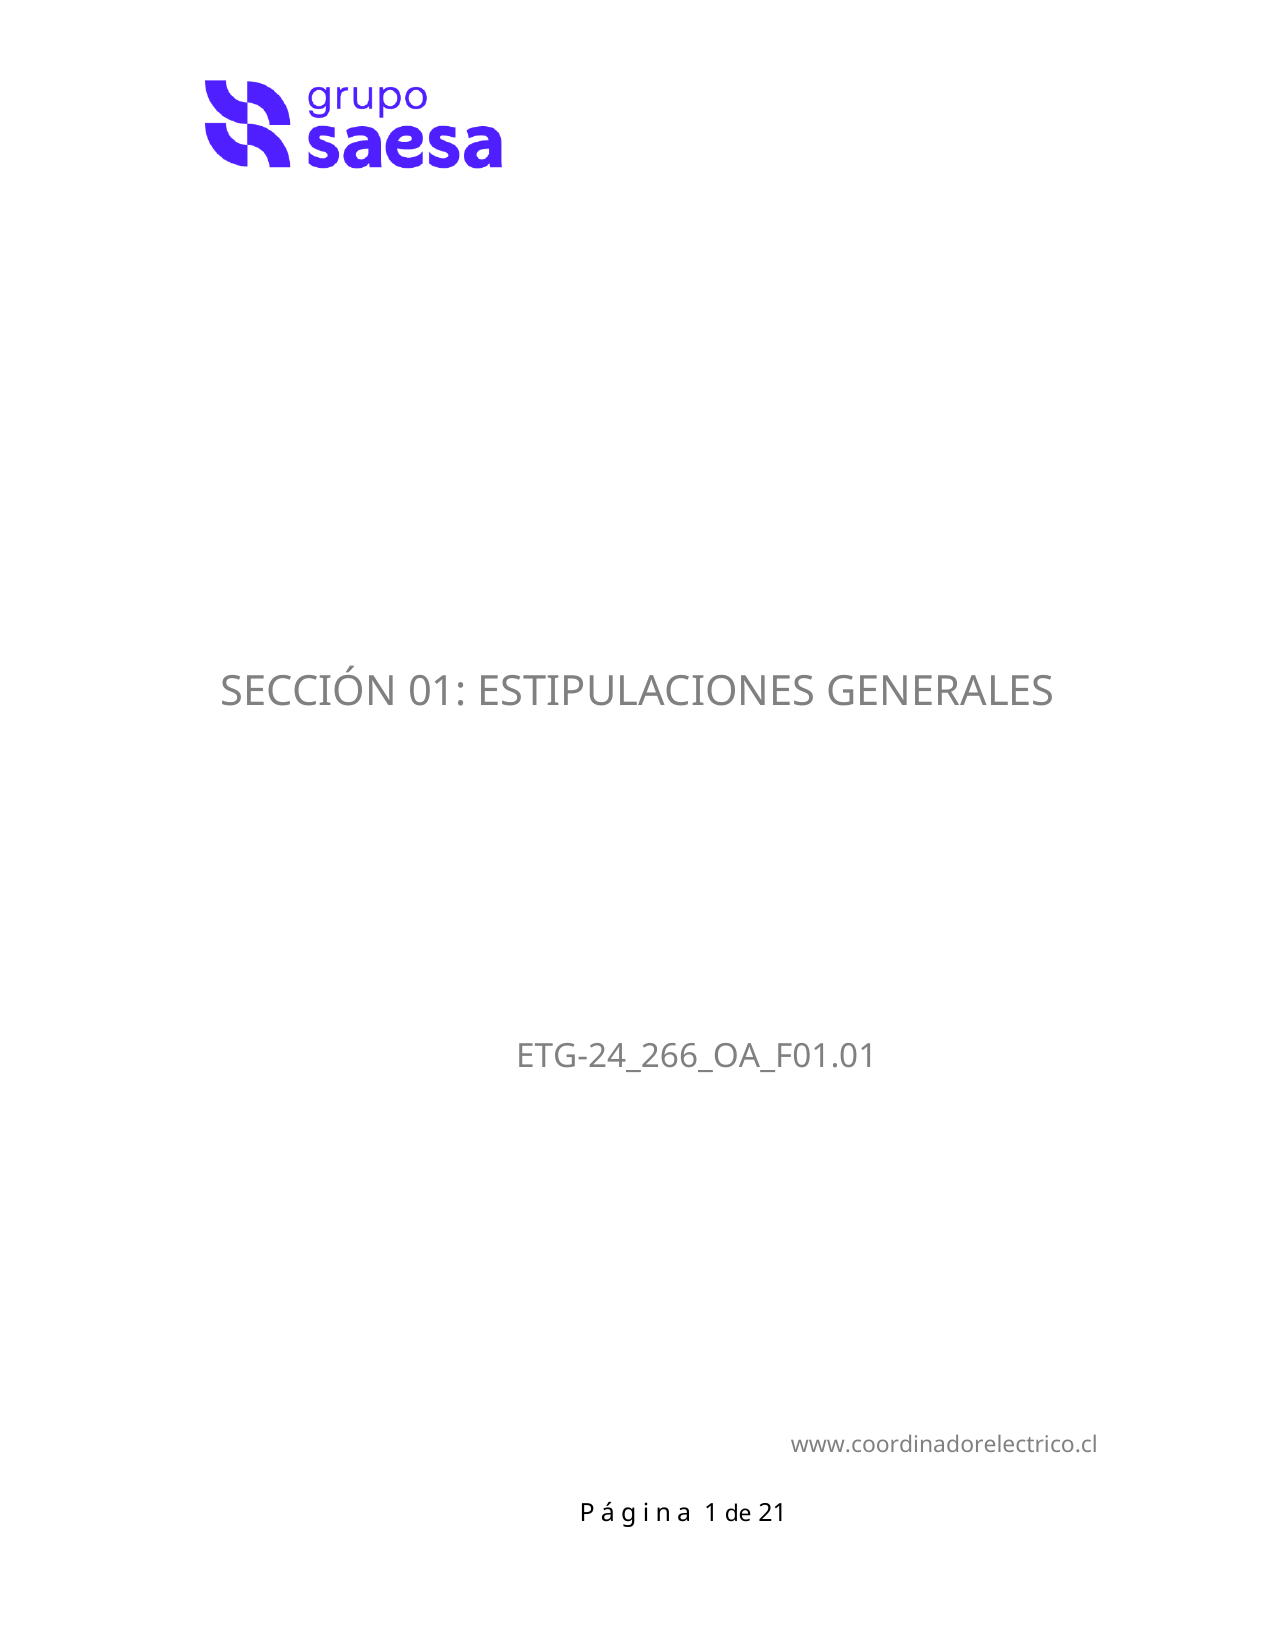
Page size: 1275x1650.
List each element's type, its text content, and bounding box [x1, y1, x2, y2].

text ETG-24_266_OA_F01.01 [295, 1032, 1098, 1077]
text www.coordinadorelectrico.cl [295, 1428, 1098, 1459]
text SECCIÓN 01: ESTIPULACIONES GENERALES [177, 661, 1098, 718]
